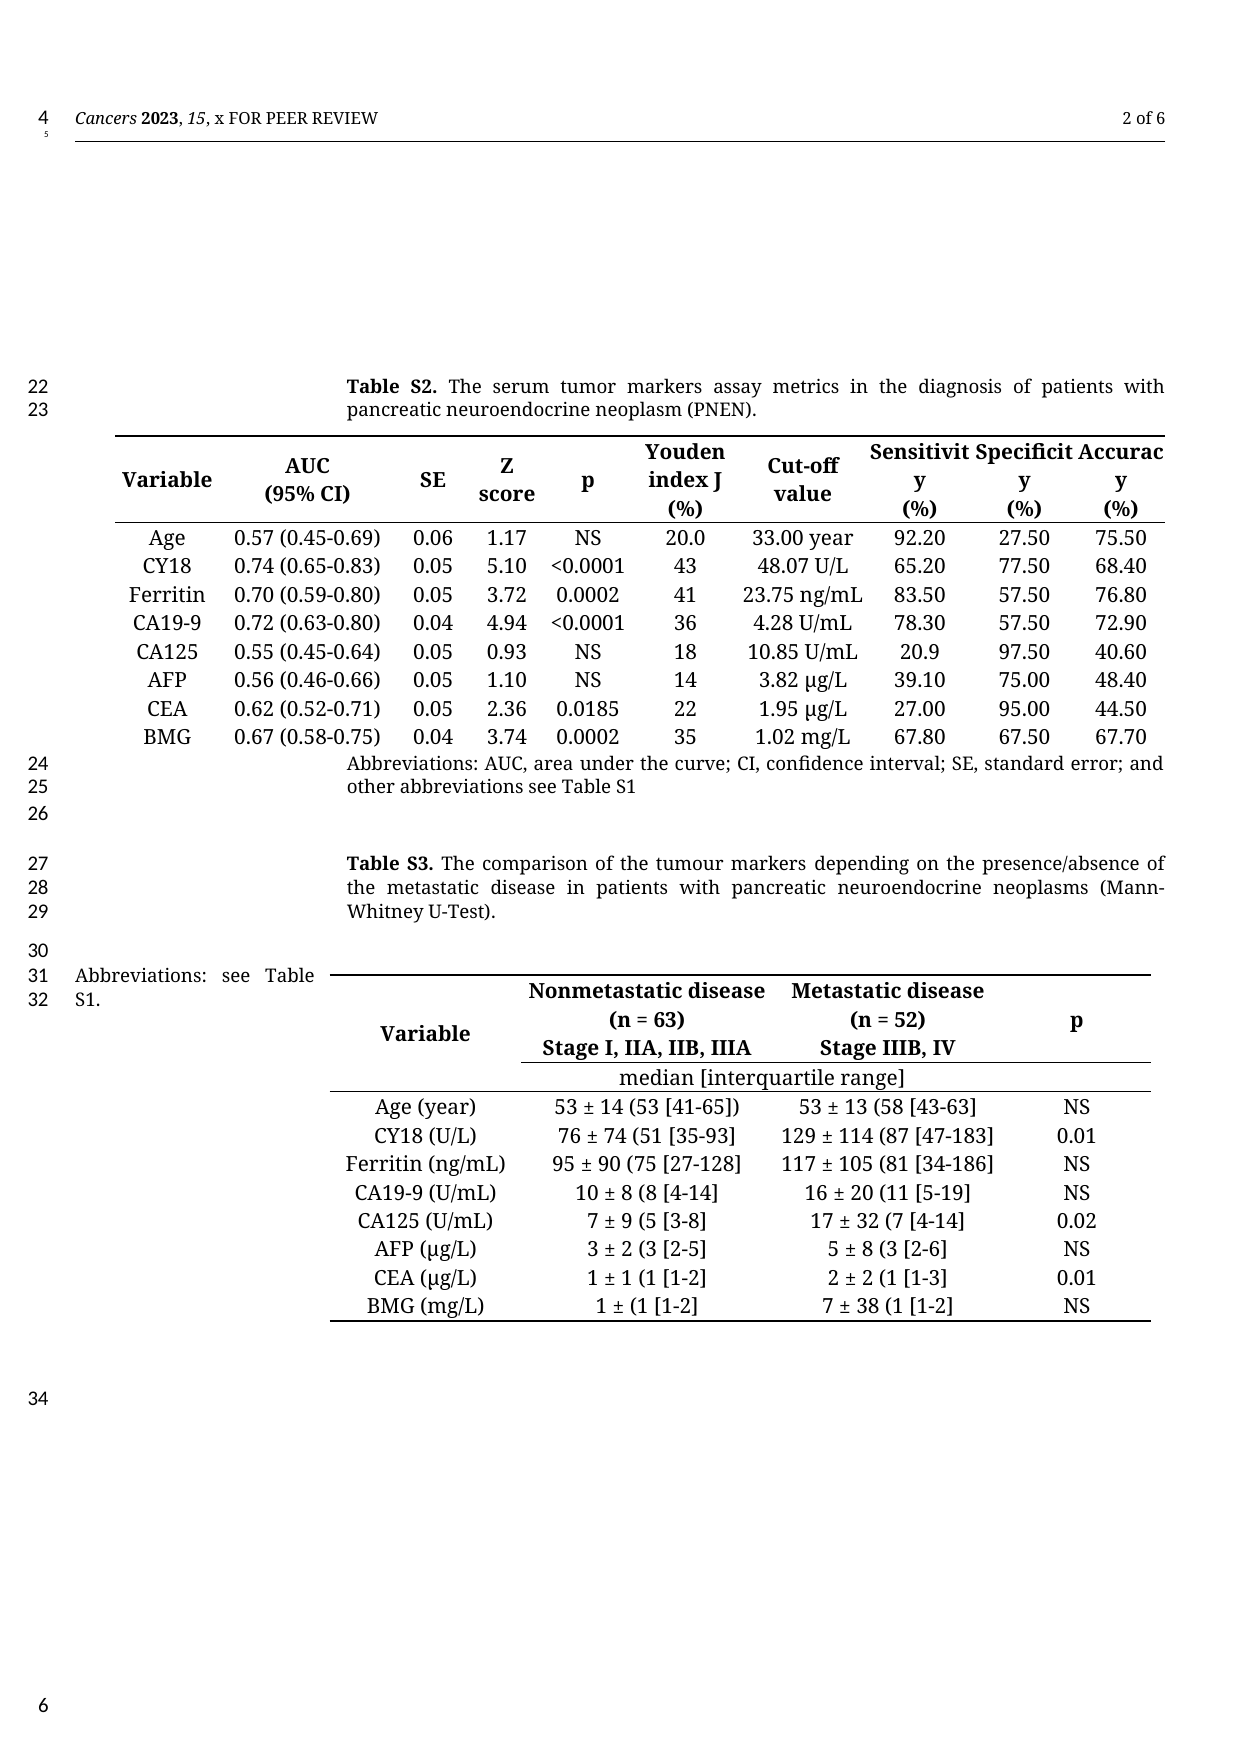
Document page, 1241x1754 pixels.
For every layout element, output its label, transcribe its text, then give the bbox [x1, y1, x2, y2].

table_cell 22 [632, 694, 738, 722]
table_cell CA125 [115, 637, 219, 665]
table_header Metastatic disease (n = 52) Stage IIIB, IV [773, 976, 1003, 1062]
table_cell [1003, 1063, 1151, 1091]
table_cell 0.70 (0.59-0.80) [219, 580, 396, 608]
table_cell 0.05 [396, 637, 470, 665]
table_cell 129 ± 114 (87 [47-183] [773, 1121, 1003, 1149]
table_cell 7 ± 38 (1 [1-2] [773, 1291, 1003, 1320]
table_header Variable [330, 976, 521, 1091]
table_cell CEA (µg/L) [330, 1263, 521, 1291]
table_cell 0.0185 [544, 694, 632, 722]
table_cell 78.30 [867, 609, 972, 637]
table_cell 72.90 [1076, 609, 1165, 637]
table_cell 0.05 [396, 552, 470, 580]
table_cell 33.00 year [738, 523, 867, 552]
table_cell 39.10 [867, 665, 972, 694]
table_cell 5.10 [470, 552, 544, 580]
table_header Nonmetastatic disease (n = 63) Stage I, IIA, IIB, IIIA [521, 976, 772, 1062]
table_header AUC (95% CI) [219, 437, 396, 522]
table_cell 95 ± 90 (75 [27-128] [521, 1149, 772, 1178]
table_cell 97.50 [972, 637, 1076, 665]
table_cell 0.05 [396, 580, 470, 608]
table_header Z score [470, 437, 544, 522]
table_cell 1 ± (1 [1-2] [521, 1291, 772, 1320]
table_cell BMG [115, 722, 219, 751]
table_cell 2 ± 2 (1 [1-3] [773, 1263, 1003, 1291]
table_cell 0.93 [470, 637, 544, 665]
table_cell 75.50 [1076, 523, 1165, 552]
table_cell 95.00 [972, 694, 1076, 722]
table_cell 57.50 [972, 609, 1076, 637]
table_cell 0.56 (0.46-0.66) [219, 665, 396, 694]
table_cell 0.0002 [544, 580, 632, 608]
table_cell 3 ± 2 (3 [2-5] [521, 1235, 772, 1263]
table_cell 1.10 [470, 665, 544, 694]
table_cell NS [1003, 1235, 1151, 1263]
table_cell 83.50 [867, 580, 972, 608]
table_cell 41 [632, 580, 738, 608]
table_cell Ferritin [115, 580, 219, 608]
table_cell 27.00 [867, 694, 972, 722]
table_cell 77.50 [972, 552, 1076, 580]
table_cell 35 [632, 722, 738, 751]
table_cell median [interquartile range] [521, 1063, 1003, 1091]
table_cell CY18 [115, 552, 219, 580]
table_header p [544, 437, 632, 522]
table_cell 3.82 µg/L [738, 665, 867, 694]
text Abbreviations: AUC, area under the curve; CI, confidence interval; SE, standard error; and other abbreviations see Table S1 [347, 751, 1165, 799]
table_cell 1.95 µg/L [738, 694, 867, 722]
table_cell Ferritin (ng/mL) [330, 1149, 521, 1178]
table_cell 3.74 [470, 722, 544, 751]
table_cell 43 [632, 552, 738, 580]
table_cell CA19-9 (U/mL) [330, 1178, 521, 1206]
table_cell 20.0 [632, 523, 738, 552]
table_cell 5 ± 8 (3 [2-6] [773, 1235, 1003, 1263]
table_cell 67.50 [972, 722, 1076, 751]
table_cell CA125 (U/mL) [330, 1206, 521, 1234]
table_cell 18 [632, 637, 738, 665]
table_cell 0.62 (0.52-0.71) [219, 694, 396, 722]
table_header Youden index J (%) [632, 437, 738, 522]
table_cell Age (year) [330, 1092, 521, 1121]
table_cell CA19-9 [115, 609, 219, 637]
table_cell NS [1003, 1092, 1151, 1121]
table_header p [1003, 976, 1151, 1062]
table_cell 0.01 [1003, 1263, 1151, 1291]
table_header SE [396, 437, 470, 522]
table_cell <0.0001 [544, 609, 632, 637]
table_cell <0.0001 [544, 552, 632, 580]
table_cell 0.04 [396, 609, 470, 637]
table_cell AFP (µg/L) [330, 1235, 521, 1263]
table_cell 75.00 [972, 665, 1076, 694]
table_cell NS [544, 637, 632, 665]
table_cell 27.50 [972, 523, 1076, 552]
table_cell 0.55 (0.45-0.64) [219, 637, 396, 665]
table_cell NS [1003, 1291, 1151, 1320]
table_cell 53 ± 13 (58 [43-63] [773, 1092, 1003, 1121]
table_cell 7 ± 9 (5 [3-8] [521, 1206, 772, 1234]
text Table S3. The comparison of the tumour markers depending on the presence/absence of the metastatic disease in patients with pancreatic neuroendocrine neoplasms (Mann-Whitney U-Test). [347, 851, 1165, 924]
table_cell 4.94 [470, 609, 544, 637]
table_header Accuracy (%) [1076, 437, 1165, 522]
table_cell 36 [632, 609, 738, 637]
table_cell NS [544, 523, 632, 552]
table_cell 0.06 [396, 523, 470, 552]
table_header Cut-off value [738, 437, 867, 522]
table_cell 1 ± 1 (1 [1-2] [521, 1263, 772, 1291]
table_cell 0.04 [396, 722, 470, 751]
table_header Specificity (%) [972, 437, 1076, 522]
table_cell AFP [115, 665, 219, 694]
table_header Sensitivity (%) [867, 437, 972, 522]
table_cell 53 ± 14 (53 [41-65]) [521, 1092, 772, 1121]
table_cell BMG (mg/L) [330, 1291, 521, 1320]
table_cell 10 ± 8 (8 [4-14] [521, 1178, 772, 1206]
table_cell 48.07 U/L [738, 552, 867, 580]
table_cell 1.17 [470, 523, 544, 552]
table_cell 44.50 [1076, 694, 1165, 722]
table_cell 0.57 (0.45-0.69) [219, 523, 396, 552]
table_cell 0.74 (0.65-0.83) [219, 552, 396, 580]
table_cell 68.40 [1076, 552, 1165, 580]
table_cell 17 ± 32 (7 [4-14] [773, 1206, 1003, 1234]
table_cell 48.40 [1076, 665, 1165, 694]
table_cell 0.67 (0.58-0.75) [219, 722, 396, 751]
table_cell 67.80 [867, 722, 972, 751]
table_cell 0.01 [1003, 1121, 1151, 1149]
table_cell 92.20 [867, 523, 972, 552]
table_cell 0.0002 [544, 722, 632, 751]
table_cell 117 ± 105 (81 [34-186] [773, 1149, 1003, 1178]
table_cell 76 ± 74 (51 [35-93] [521, 1121, 772, 1149]
table_cell CY18 (U/L) [330, 1121, 521, 1149]
table_cell 0.05 [396, 665, 470, 694]
table_cell 4.28 U/mL [738, 609, 867, 637]
table_cell 0.05 [396, 694, 470, 722]
table_cell NS [1003, 1149, 1151, 1178]
table_cell 67.70 [1076, 722, 1165, 751]
table_cell 40.60 [1076, 637, 1165, 665]
table_header Variable [115, 437, 219, 522]
table_cell 3.72 [470, 580, 544, 608]
table_cell 23.75 ng/mL [738, 580, 867, 608]
table_cell 2.36 [470, 694, 544, 722]
table_cell 76.80 [1076, 580, 1165, 608]
table_cell 14 [632, 665, 738, 694]
table_cell 16 ± 20 (11 [5-19] [773, 1178, 1003, 1206]
table_cell CEA [115, 694, 219, 722]
table_cell 20.9 [867, 637, 972, 665]
table_cell 10.85 U/mL [738, 637, 867, 665]
table_cell NS [544, 665, 632, 694]
table_cell NS [1003, 1178, 1151, 1206]
table_cell Age [115, 523, 219, 552]
table_cell 1.02 mg/L [738, 722, 867, 751]
table_cell 65.20 [867, 552, 972, 580]
table_cell 57.50 [972, 580, 1076, 608]
text Abbreviations: see Table S1. [75, 963, 1165, 1012]
text Table S2. The serum tumor markers assay metrics in the diagnosis of patients with pancreatic neuroendocrine neoplasm (PNEN). [347, 374, 1165, 422]
table_cell 0.72 (0.63-0.80) [219, 609, 396, 637]
table_cell 0.02 [1003, 1206, 1151, 1234]
